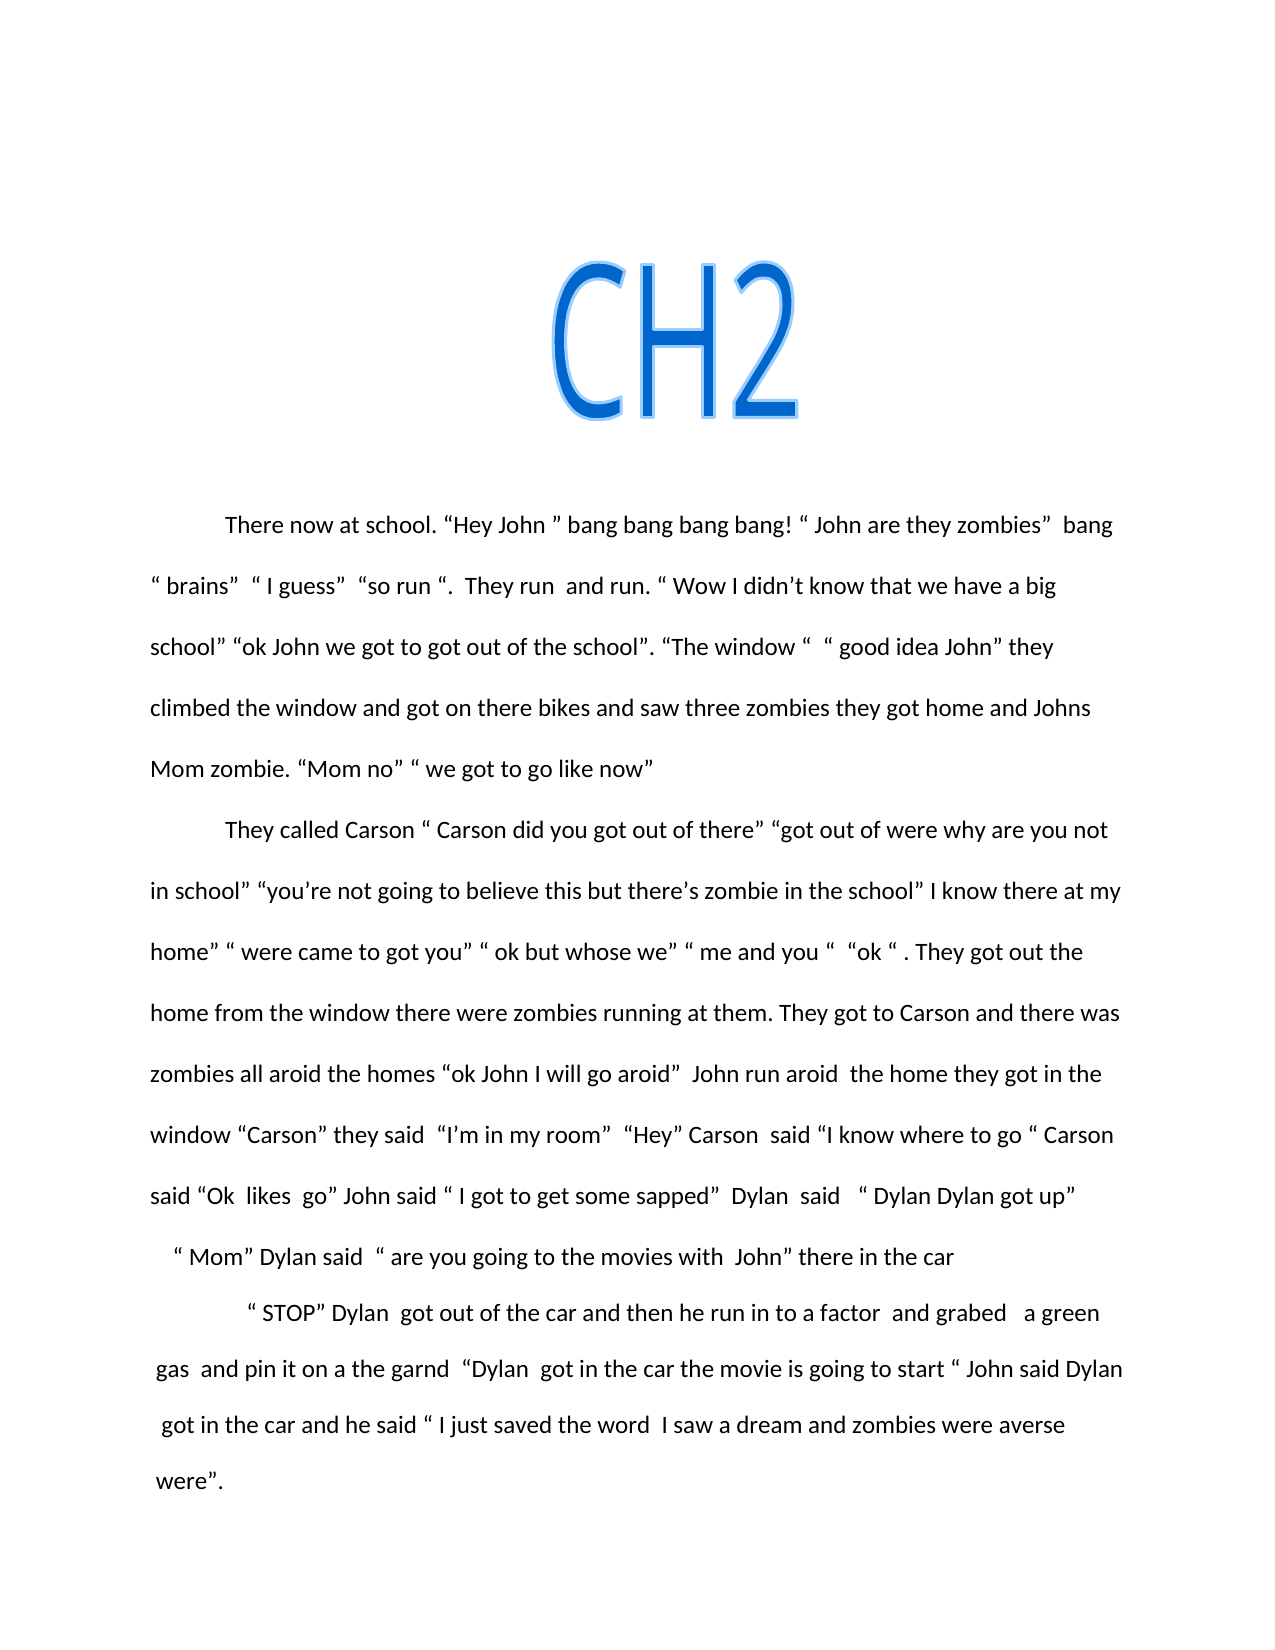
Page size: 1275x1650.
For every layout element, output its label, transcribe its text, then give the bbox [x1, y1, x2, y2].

text were”. [150, 1465, 1125, 1495]
text got in the car and he said “ I just saved the word I saw a dream and zombies were averse [150, 1409, 1125, 1439]
text “ STOP” Dylan got out of the car and then he run in to a factor and grabed a green [150, 1297, 1125, 1328]
text “ Mom” Dylan said “ are you going to the movies with John” there in the car [150, 1242, 1125, 1272]
text There now at school. “Hey John ” bang bang bang bang! “ John are they zombies” bang “ brains” “ I guess” “so run “. They run and run. “ Wow I didn’t know that we have a big school” “ok John we got to got out of the school”. “The window “ “ good idea John” they climbed the window and got on there bikes and saw three zombies they got home and Johns Mom zombie. “Mom no” “ we got to go like now” [150, 509, 1125, 784]
text They called Carson “ Carson did you got out of there” “got out of were why are you not in school” “you’re not going to believe this but there’s zombie in the school” I know there at my home” “ were came to got you” “ ok but whose we” “ me and you “ “ok “ . They got out the home from the window there were zombies running at them. They got to Carson and there was zombies all aroid the homes “ok John I will go aroid” John run aroid the home they got in the window “Carson” they said “I’m in my room” “Hey” Carson said “I know where to go “ Carson said “Ok likes go” John said “ I got to get some sapped” Dylan said “ Dylan Dylan got up” [150, 814, 1125, 1211]
text gas and pin it on a the garnd “Dylan got in the car the movie is going to start “ John said Dylan [150, 1353, 1125, 1384]
